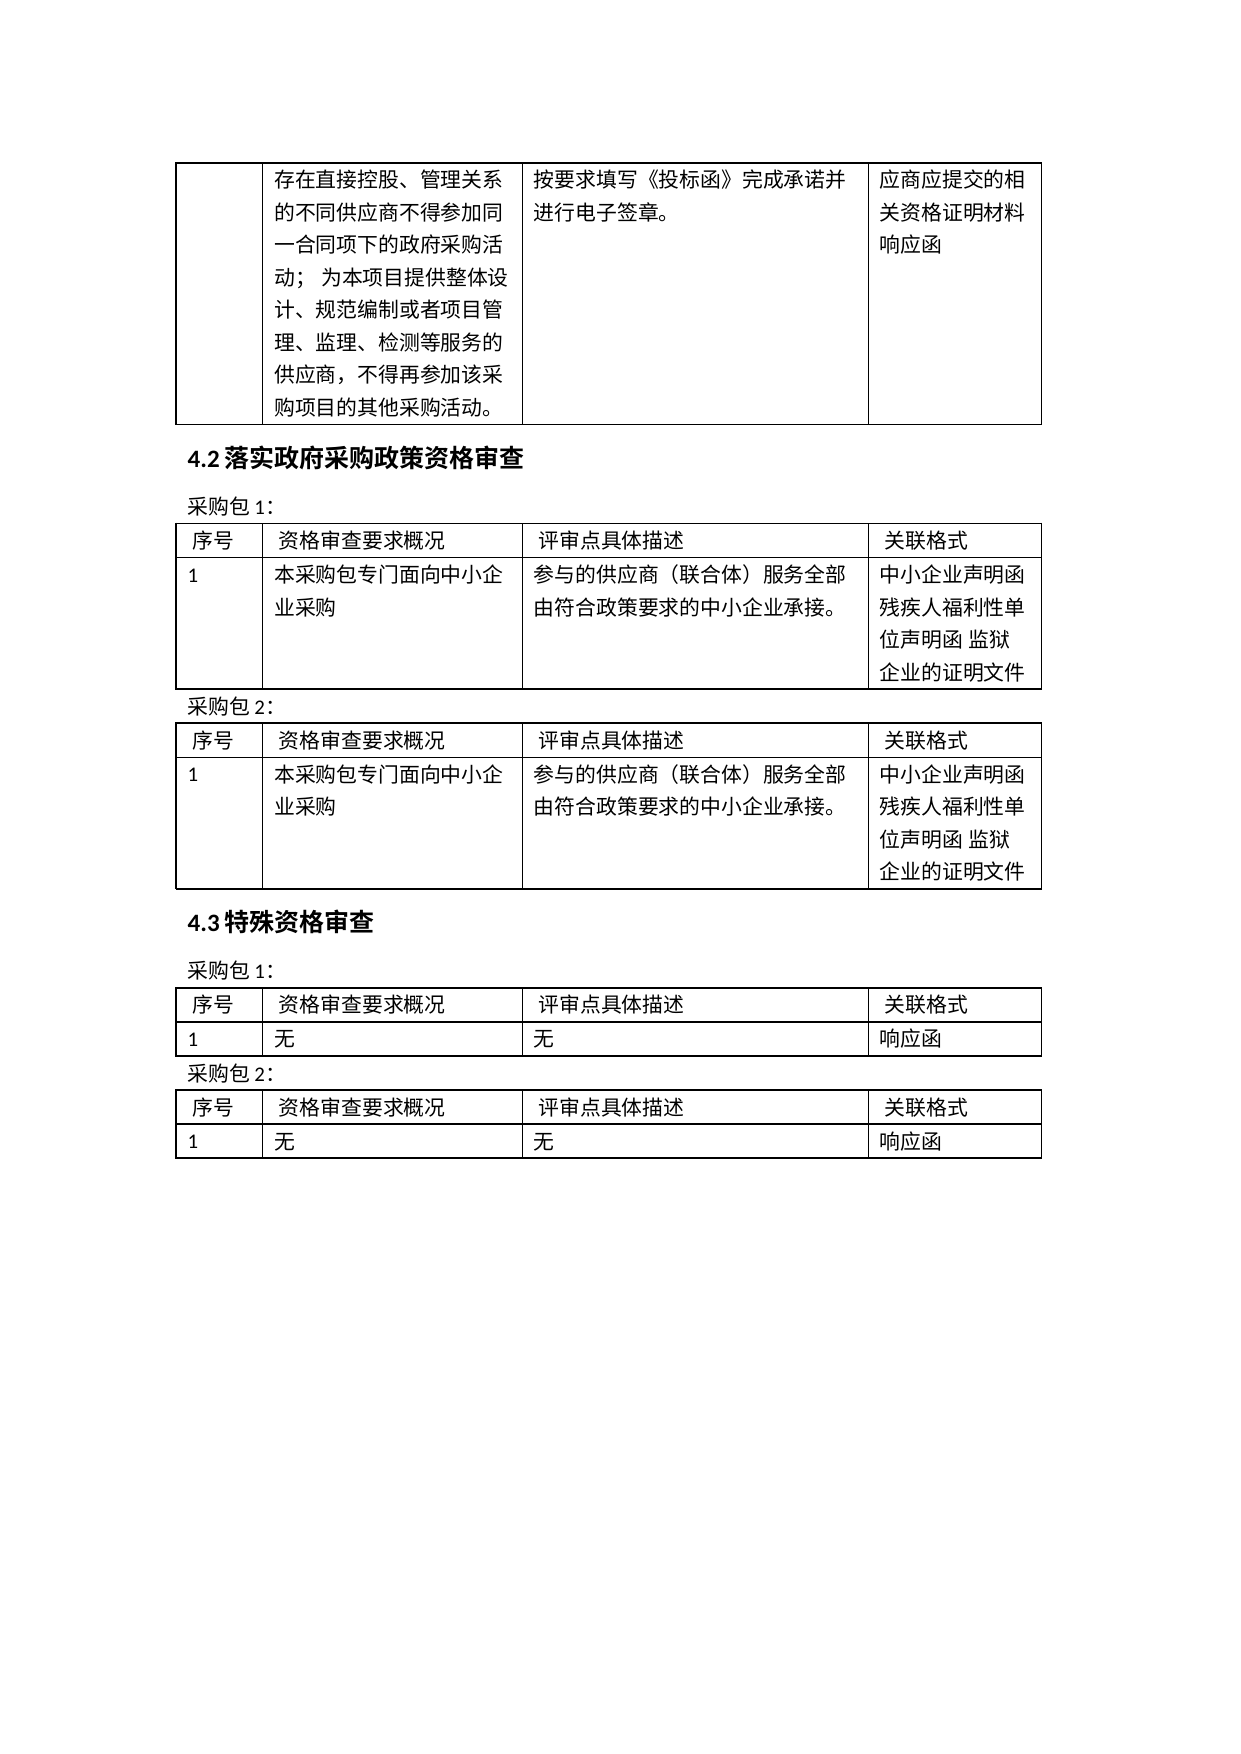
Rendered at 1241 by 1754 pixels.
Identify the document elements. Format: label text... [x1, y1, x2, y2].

table_header 序号 [177, 724, 262, 756]
table_header 序号 [177, 989, 262, 1021]
table_cell 本采购包专门面向中小企业采购 [263, 758, 522, 888]
table_header 资格审查要求概况 [263, 1091, 522, 1123]
table_header 关联格式 [869, 524, 1041, 557]
table_cell 无 [263, 1023, 522, 1055]
table_cell 中小企业声明函 残疾人福利性单位声明函 监狱企业的证明文件 [869, 558, 1041, 688]
text 采购包2： [187, 690, 1053, 722]
table_header 资格审查要求概况 [263, 724, 522, 756]
table_cell 中小企业声明函 残疾人福利性单位声明函 监狱企业的证明文件 [869, 758, 1041, 888]
text 采购包1： [187, 490, 1053, 523]
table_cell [263, 164, 522, 423]
table_cell 无 [523, 1023, 868, 1055]
text 采购包2： [187, 1057, 1053, 1089]
table_header 序号 [177, 524, 262, 557]
table_header 评审点具体描述 [523, 524, 868, 557]
table_cell 1 [177, 1125, 262, 1157]
table_header 资格审查要求概况 [263, 989, 522, 1021]
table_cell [869, 164, 1041, 423]
table_header 资格审查要求概况 [263, 524, 522, 557]
table_cell 响应函 [869, 1125, 1041, 1157]
table_header 评审点具体描述 [523, 724, 868, 756]
table_cell 1 [177, 1023, 262, 1055]
table_cell 参与的供应商（联合体）服务全部由符合政策要求的中小企业承接。 [523, 758, 868, 888]
table_cell 1 [177, 558, 262, 688]
table_cell 响应函 [869, 1023, 1041, 1055]
table_header 评审点具体描述 [523, 989, 868, 1021]
table_cell 无 [523, 1125, 868, 1157]
table_cell 无 [263, 1125, 522, 1157]
table_header 评审点具体描述 [523, 1091, 868, 1123]
text 4.3特殊资格审查 [187, 889, 1053, 954]
table_header 关联格式 [869, 724, 1041, 756]
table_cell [523, 164, 868, 423]
table_cell 3 [177, 164, 262, 423]
table_cell 参与的供应商（联合体）服务全部由符合政策要求的中小企业承接。 [523, 558, 868, 688]
text 采购包1： [187, 954, 1053, 987]
table_header 关联格式 [869, 989, 1041, 1021]
table_header 关联格式 [869, 1091, 1041, 1123]
table_header 序号 [177, 1091, 262, 1123]
table_cell 本采购包专门面向中小企业采购 [263, 558, 522, 688]
table_cell 1 [177, 758, 262, 888]
text 4.2落实政府采购政策资格审查 [187, 425, 1053, 490]
